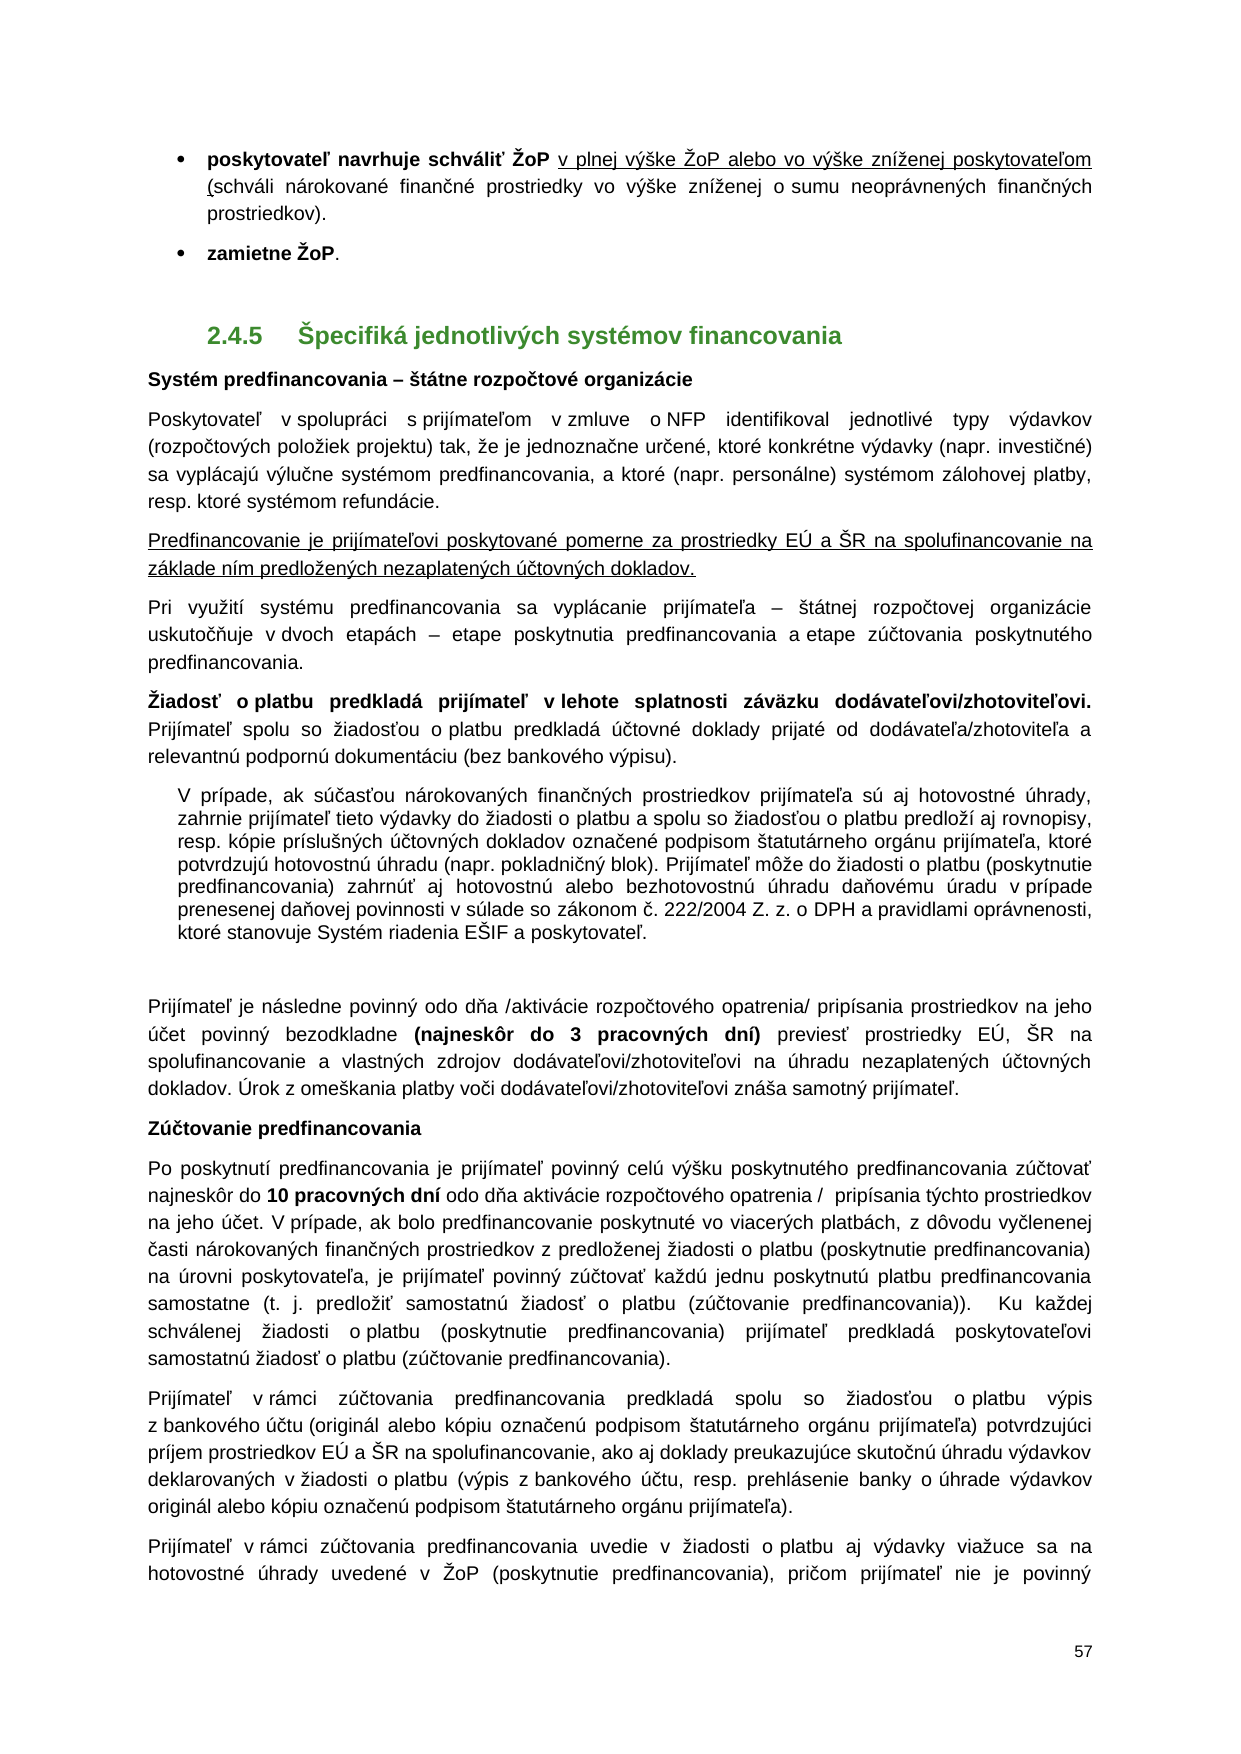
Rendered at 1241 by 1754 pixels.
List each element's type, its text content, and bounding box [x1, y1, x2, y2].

text Pri využití systému predfinancovania sa vyplácanie prijímateľa – štátnej rozpočtovej organizácie uskutočňuje v dvoch etapách – etape poskytnutia predfinancovania a etape zúčtovania poskytnutého predfinancovania. [148, 596, 1092, 673]
text V prípade, ak súčasťou nárokovaných finančných prostriedkov prijímateľa sú aj hotovostné úhrady, zahrnie prijímateľ tieto výdavky do žiadosti o platbu a spolu so žiadosťou o platbu predloží aj rovnopisy, resp. kópie príslušných účtovných dokladov označené podpisom štatutárneho orgánu prijímateľa, ktoré potvrdzujú hotovostnú úhradu (napr. pokladničný blok). Prijímateľ môže do žiadosti o platbu (poskytnutie predfinancovania) zahrnúť aj hotovostnú alebo bezhotovostnú úhradu daňovému úradu v prípade prenesenej daňovej povinnosti v súlade so zákonom č. 222/2004 Z. z. o DPH a pravidlami oprávnenosti, ktoré stanovuje Systém riadenia EŠIF a poskytovateľ. [177, 784, 1092, 943]
list poskytovateľ navrhuje schváliť ŽoP v plnej výške ŽoP alebo vo výške zníženej poskytovateľom (schváli nárokované finančné prostriedky vo výške zníženej o sumu neoprávnených finančných prostriedkov). [177, 148, 1092, 225]
text Poskytovateľ v spolupráci s prijímateľom v zmluve o NFP identifikoval jednotlivé typy výdavkov (rozpočtových položiek projektu) tak, že je jednoznačne určené, ktoré konkrétne výdavky (napr. investičné) sa vyplácajú výlučne systémom predfinancovania, a ktoré (napr. personálne) systémom zálohovej platby, resp. ktoré systémom refundácie. [148, 408, 1092, 512]
text Po poskytnutí predfinancovania je prijímateľ povinný celú výšku poskytnutého predfinancovania zúčtovať najneskôr do 10 pracovných dní odo dňa aktivácie rozpočtového opatrenia / pripísania týchto prostriedkov na jeho účet. V prípade, ak bolo predfinancovanie poskytnuté vo viacerých platbách, z dôvodu vyčlenenej časti nárokovaných finančných prostriedkov z predloženej žiadosti o platbu (poskytnutie predfinancovania) na úrovni poskytovateľa, je prijímateľ povinný zúčtovať každú jednu poskytnutú platbu predfinancovania samostatne (t. j. predložiť samostatnú žiadosť o platbu (zúčtovanie predfinancovania)). Ku každej schválenej žiadosti o platbu (poskytnutie predfinancovania) prijímateľ predkladá poskytovateľovi samostatnú žiadosť o platbu (zúčtovanie predfinancovania). [148, 1156, 1092, 1369]
text Zúčtovanie predfinancovania [148, 1117, 1092, 1139]
text Systém predfinancovania – štátne rozpočtové organizácie [148, 368, 1092, 391]
text Predfinancovanie je prijímateľovi poskytované pomerne za prostriedky EÚ a ŠR na spolufinancovanie na základe ním predložených nezaplatených účtovných dokladov. [148, 550, 1092, 579]
list zamietne ŽoP. [177, 242, 1092, 265]
text Predfinancovanie je prijímateľovi poskytované pomerne za prostriedky EÚ a ŠR na spolufinancovanie na základe ním predložených nezaplatených účtovných dokladov. [148, 529, 1092, 549]
text Žiadosť o platbu predkladá prijímateľ v lehote splatnosti záväzku dodávateľovi/zhotoviteľovi. Prijímateľ spolu so žiadosťou o platbu predkladá účtovné doklady prijaté od dodávateľa/zhotoviteľa a relevantnú podpornú dokumentáciu (bez bankového výpisu). [148, 690, 1092, 767]
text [148, 1535, 1092, 1585]
text Prijímateľ v rámci zúčtovania predfinancovania predkladá spolu so žiadosťou o platbu výpis z bankového účtu (originál alebo kópiu označenú podpisom štatutárneho orgánu prijímateľa) potvrdzujúci príjem prostriedkov EÚ a ŠR na spolufinancovanie, ako aj doklady preukazujúce skutočnú úhradu výdavkov deklarovaných v žiadosti o platbu (výpis z bankového účtu, resp. prehlásenie banky o úhrade výdavkov originál alebo kópiu označenú podpisom štatutárneho orgánu prijímateľa). [148, 1386, 1092, 1518]
subtitle Špecifiká jednotlivých systémov financovania [207, 321, 1092, 350]
text Prijímateľ je následne povinný odo dňa /aktivácie rozpočtového opatrenia/ pripísania prostriedkov na jeho účet povinný bezodkladne (najneskôr do 3 pracovných dní) previesť prostriedky EÚ, ŠR na spolufinancovanie a vlastných zdrojov dodávateľovi/zhotoviteľovi na úhradu nezaplatených účtovných dokladov. Úrok z omeškania platby voči dodávateľovi/zhotoviteľovi znáša samotný prijímateľ. [148, 995, 1092, 1100]
